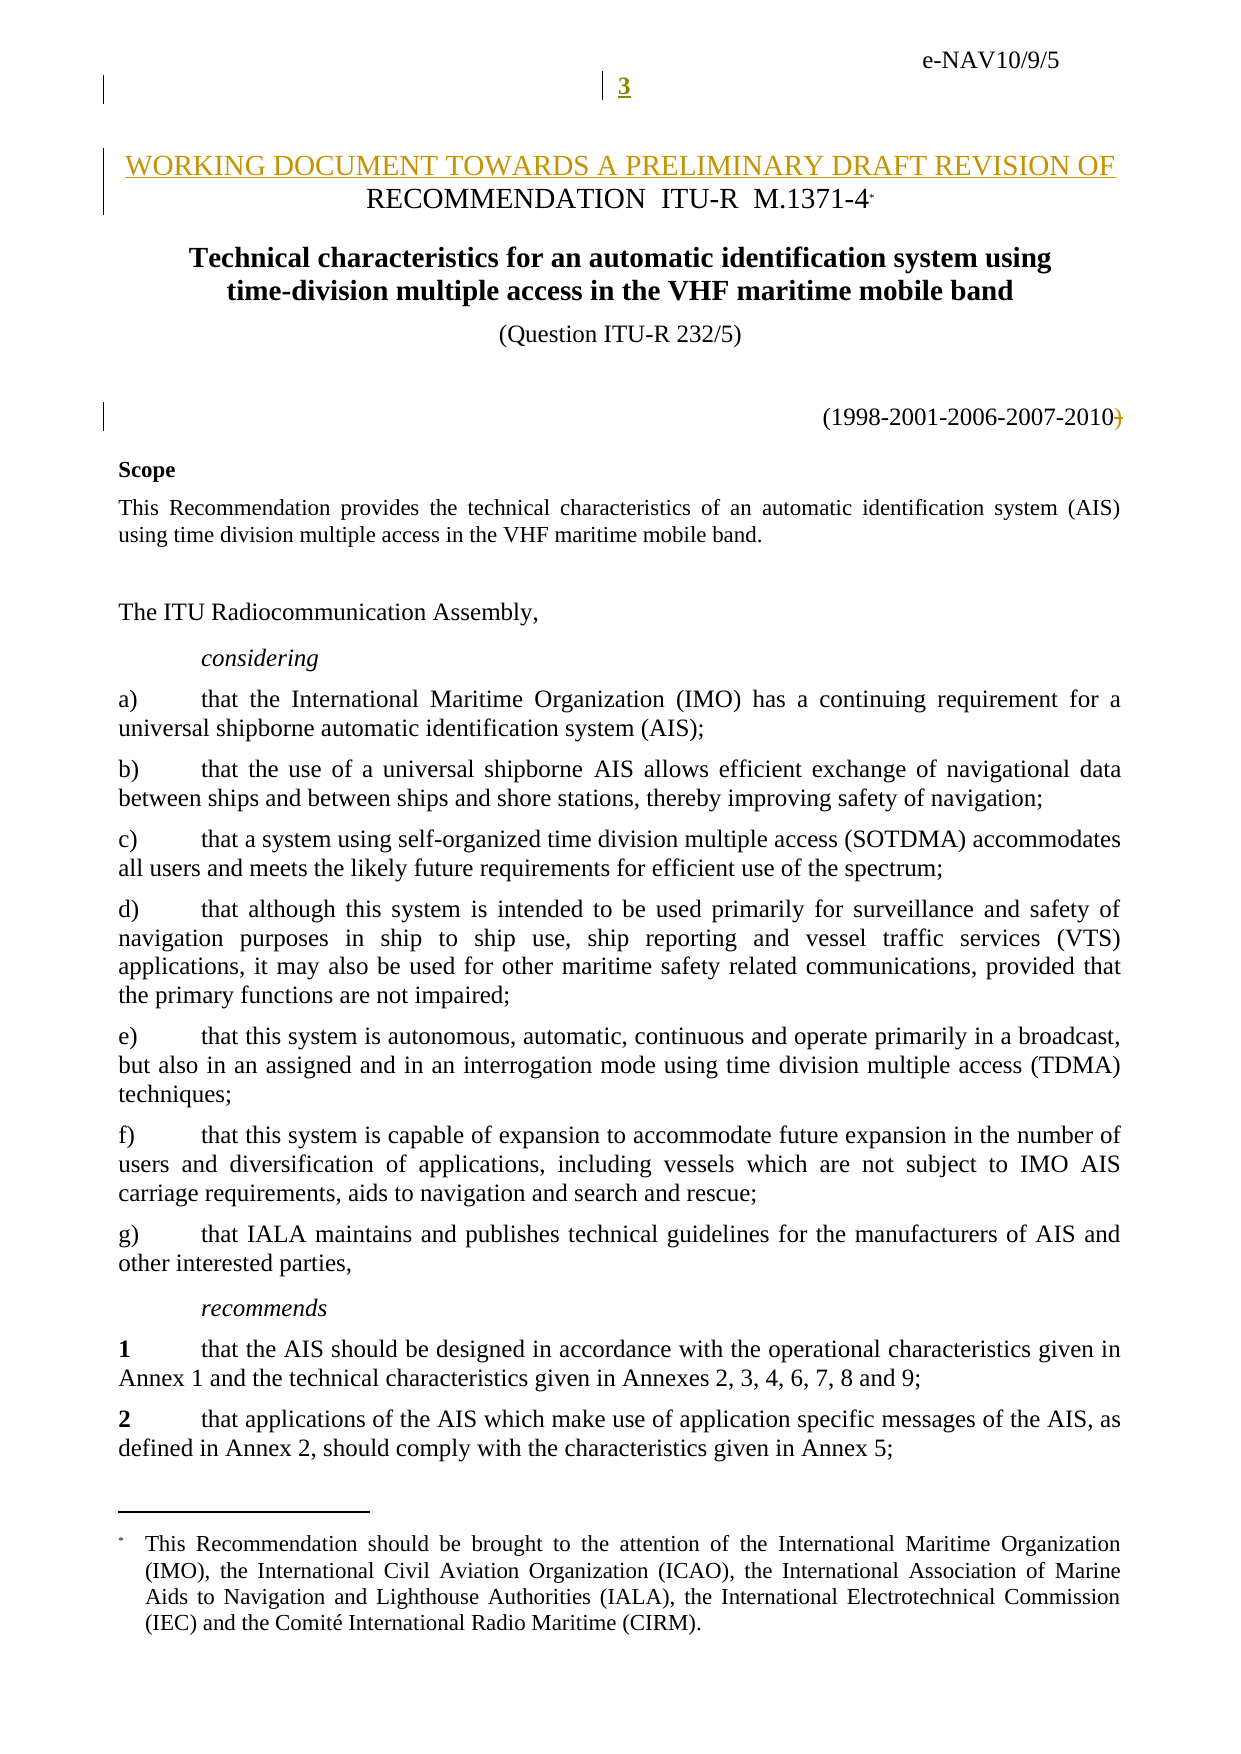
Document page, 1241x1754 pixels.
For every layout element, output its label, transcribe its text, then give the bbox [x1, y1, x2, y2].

text a) that the International Maritime Organization (IMO) has a continuing requirement for a universal shipborne automatic identification system (AIS); [118, 684, 1122, 741]
text (1998-2001-2006-2007-2010 [118, 402, 1122, 431]
subtitle Scope [118, 456, 1122, 482]
text considering [201, 643, 1122, 671]
text d) that although this system is intended to be used primarily for surveillance and safety of navigation purposes in ship to ship use, ship reporting and vessel traffic services (VTS) applications, it may also be used for other maritime safety related communications, provided that the primary functions are not impaired; [118, 894, 1122, 1009]
text (Question ITU-R 232/5) [118, 319, 1122, 348]
text 2 that applications of the AIS which make use of application specific messages of the AIS, as defined in Annex 2, should comply with the characteristics given in Annex 5; [118, 1404, 1122, 1462]
text f) that this system is capable of expansion to accommodate future expansion in the number of users and diversification of applications, including vessels which are not subject to IMO AIS carriage requirements, aids to navigation and search and rescue; [118, 1120, 1122, 1206]
title The ITU Radiocommunication Assembly, [118, 597, 1122, 626]
text g) that IALA maintains and publishes technical guidelines for the manufacturers of AIS and other interested parties, [118, 1219, 1122, 1276]
text RECOMMENDATION ITU-R M.1371-4* [118, 148, 1122, 215]
text c) that a system using self-organized time division multiple access (SOTDMA) accommodates all users and meets the likely future requirements for efficient use of the spectrum; [118, 824, 1122, 881]
text b) that the use of a universal shipborne AIS allows efficient exchange of navigational data between ships and between ships and shore stations, thereby improving safety of navigation; [118, 754, 1122, 811]
title Technical characteristics for an automatic identification system using time-division multiple access in the VHF maritime mobile band [118, 240, 1122, 307]
text recommends [201, 1293, 1122, 1322]
text 1 that the AIS should be designed in accordance with the operational characteristics given in Annex 1 and the technical characteristics given in Annexes 2, 3, 4, 6, 7, 8 and 9; [118, 1334, 1122, 1392]
text e) that this system is autonomous, automatic, continuous and operate primarily in a broadcast, but also in an assigned and in an interrogation mode using time division multiple access (TDMA) techniques; [118, 1021, 1122, 1108]
text This Recommendation provides the technical characteristics of an automatic identification system (AIS) using time division multiple access in the VHF maritime mobile band. [118, 494, 1122, 547]
